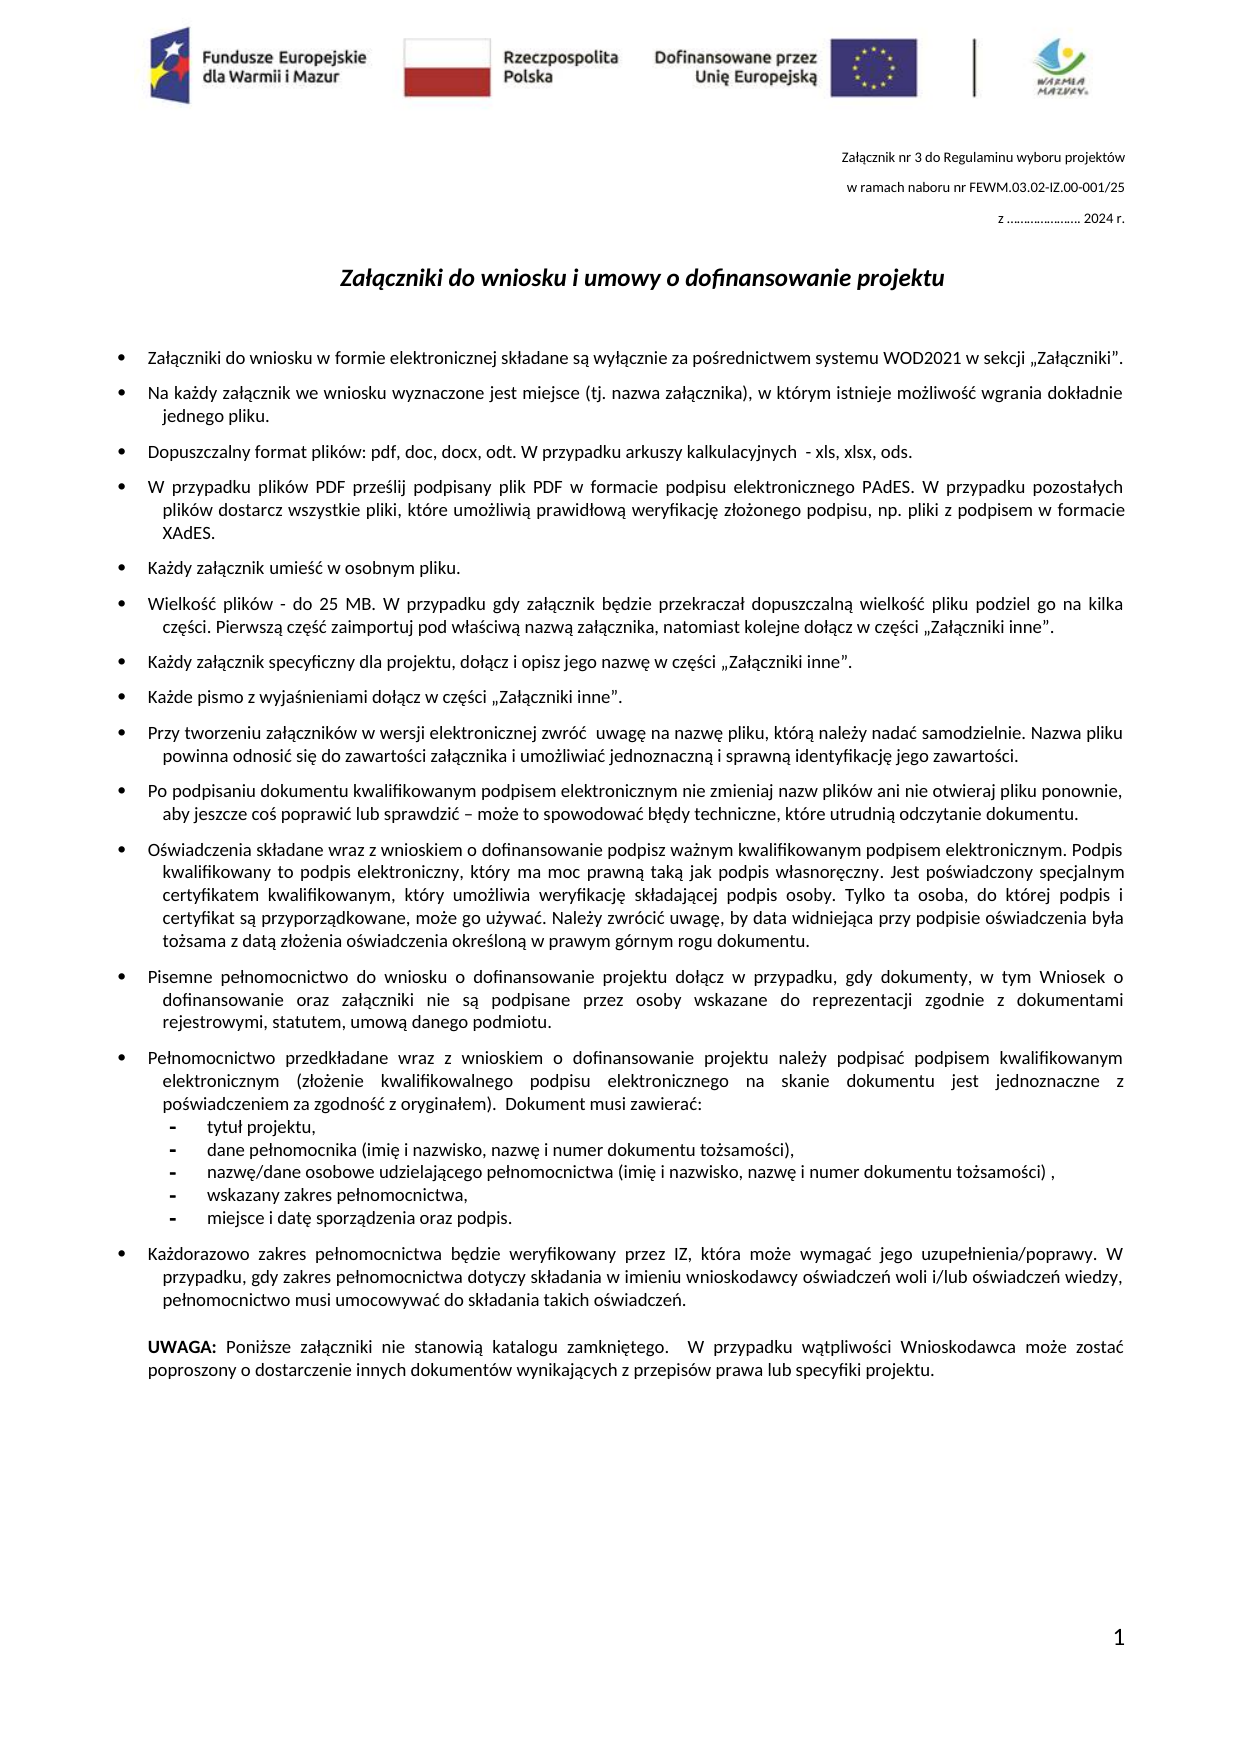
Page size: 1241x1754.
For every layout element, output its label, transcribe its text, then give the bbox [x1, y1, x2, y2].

list Załączniki do wniosku i umowy o dofinansowanie projektu [162, 262, 1125, 293]
list wskazany zakres pełnomocnictwa, [169, 1184, 1125, 1207]
list Załącznik nr 3 do Regulaminu wyboru projektów [162, 148, 1125, 178]
list Każdy załącznik umieść w osobnym pliku. [118, 557, 1125, 579]
list W przypadku plików PDF prześlij podpisany plik PDF w formacie podpisu elektronicznego PAdES. W przypadku pozostałych plików dostarcz wszystkie pliki, które umożliwią prawidłową weryfikację złożonego podpisu, np. pliki z podpisem w formacie XAdES. [118, 475, 1125, 544]
list w ramach naboru nr FEWM.03.02-IZ.00-001/25 [162, 178, 1125, 209]
list miejsce i datę sporządzenia oraz podpis. [169, 1207, 1125, 1229]
text UWAGA: Poniższe załączniki nie stanowią katalogu zamkniętego. W przypadku wątpliwości Wnioskodawca może zostać poproszony o dostarczenie innych dokumentów wynikających z przepisów prawa lub specyfiki projektu. [148, 1335, 1125, 1381]
list Po podpisaniu dokumentu kwalifikowanym podpisem elektronicznym nie zmieniaj nazw plików ani nie otwieraj pliku ponownie, aby jeszcze coś poprawić lub sprawdzić – może to spowodować błędy techniczne, które utrudnią odczytanie dokumentu. [118, 779, 1125, 825]
list nazwę/dane osobowe udzielającego pełnomocnictwa (imię i nazwisko, nazwę i numer dokumentu tożsamości) , [169, 1161, 1125, 1184]
list Dopuszczalny format plików: pdf, doc, docx, odt. W przypadku arkuszy kalkulacyjnych - xls, xlsx, ods. [118, 440, 1125, 463]
list Przy tworzeniu załączników w wersji elektronicznej zwróć uwagę na nazwę pliku, którą należy nadać samodzielnie. Nazwa pliku powinna odnosić się do zawartości załącznika i umożliwiać jednoznaczną i sprawną identyfikację jego zawartości. [118, 721, 1125, 767]
list Każde pismo z wyjaśnieniami dołącz w części „Załączniki inne”. [118, 686, 1125, 709]
list Każdy załącznik specyficzny dla projektu, dołącz i opisz jego nazwę w części „Załączniki inne”. [118, 650, 1125, 673]
list Załączniki do wniosku w formie elektronicznej składane są wyłącznie za pośrednictwem systemu WOD2021 w sekcji „Załączniki”. [118, 346, 1125, 369]
list Pełnomocnictwo przedkładane wraz z wnioskiem o dofinansowanie projektu należy podpisać podpisem kwalifikowanym elektronicznym (złożenie kwalifikowalnego podpisu elektronicznego na skanie dokumentu jest jednoznaczne z poświadczeniem za zgodność z oryginałem). Dokument musi zawierać: [118, 1046, 1125, 1115]
list Pisemne pełnomocnictwo do wniosku o dofinansowanie projektu dołącz w przypadku, gdy dokumenty, w tym Wniosek o dofinansowanie oraz załączniki nie są podpisane przez osoby wskazane do reprezentacji zgodnie z dokumentami rejestrowymi, statutem, umową danego podmiotu. [118, 965, 1125, 1034]
picture [132, 8, 1104, 118]
list dane pełnomocnika (imię i nazwisko, nazwę i numer dokumentu tożsamości), [169, 1138, 1125, 1161]
list Na każdy załącznik we wniosku wyznaczone jest miejsce (tj. nazwa załącznika), w którym istnieje możliwość wgrania dokładnie jednego pliku. [118, 382, 1125, 427]
list Wielkość plików - do 25 MB. W przypadku gdy załącznik będzie przekraczał dopuszczalną wielkość pliku podziel go na kilka części. Pierwszą część zaimportuj pod właściwą nazwą załącznika, natomiast kolejne dołącz w części „Załączniki inne”. [118, 592, 1125, 638]
list Oświadczenia składane wraz z wnioskiem o dofinansowanie podpisz ważnym kwalifikowanym podpisem elektronicznym. Podpis kwalifikowany to podpis elektroniczny, który ma moc prawną taką jak podpis własnoręczny. Jest poświadczony specjalnym certyfikatem kwalifikowanym, który umożliwia weryfikację składającej podpis osoby. Tylko ta osoba, do której podpis i certyfikat są przyporządkowane, może go używać. Należy zwrócić uwagę, by data widniejąca przy podpisie oświadczenia była tożsama z datą złożenia oświadczenia określoną w prawym górnym rogu dokumentu. [118, 838, 1125, 952]
list Każdorazowo zakres pełnomocnictwa będzie weryfikowany przez IZ, która może wymagać jego uzupełnienia/poprawy. W przypadku, gdy zakres pełnomocnictwa dotyczy składania w imieniu wnioskodawcy oświadczeń woli i/lub oświadczeń wiedzy, pełnomocnictwo musi umocowywać do składania takich oświadczeń. [118, 1242, 1125, 1311]
list z …………………. 2024 r. [162, 209, 1125, 239]
list tytuł projektu, [169, 1115, 1125, 1138]
